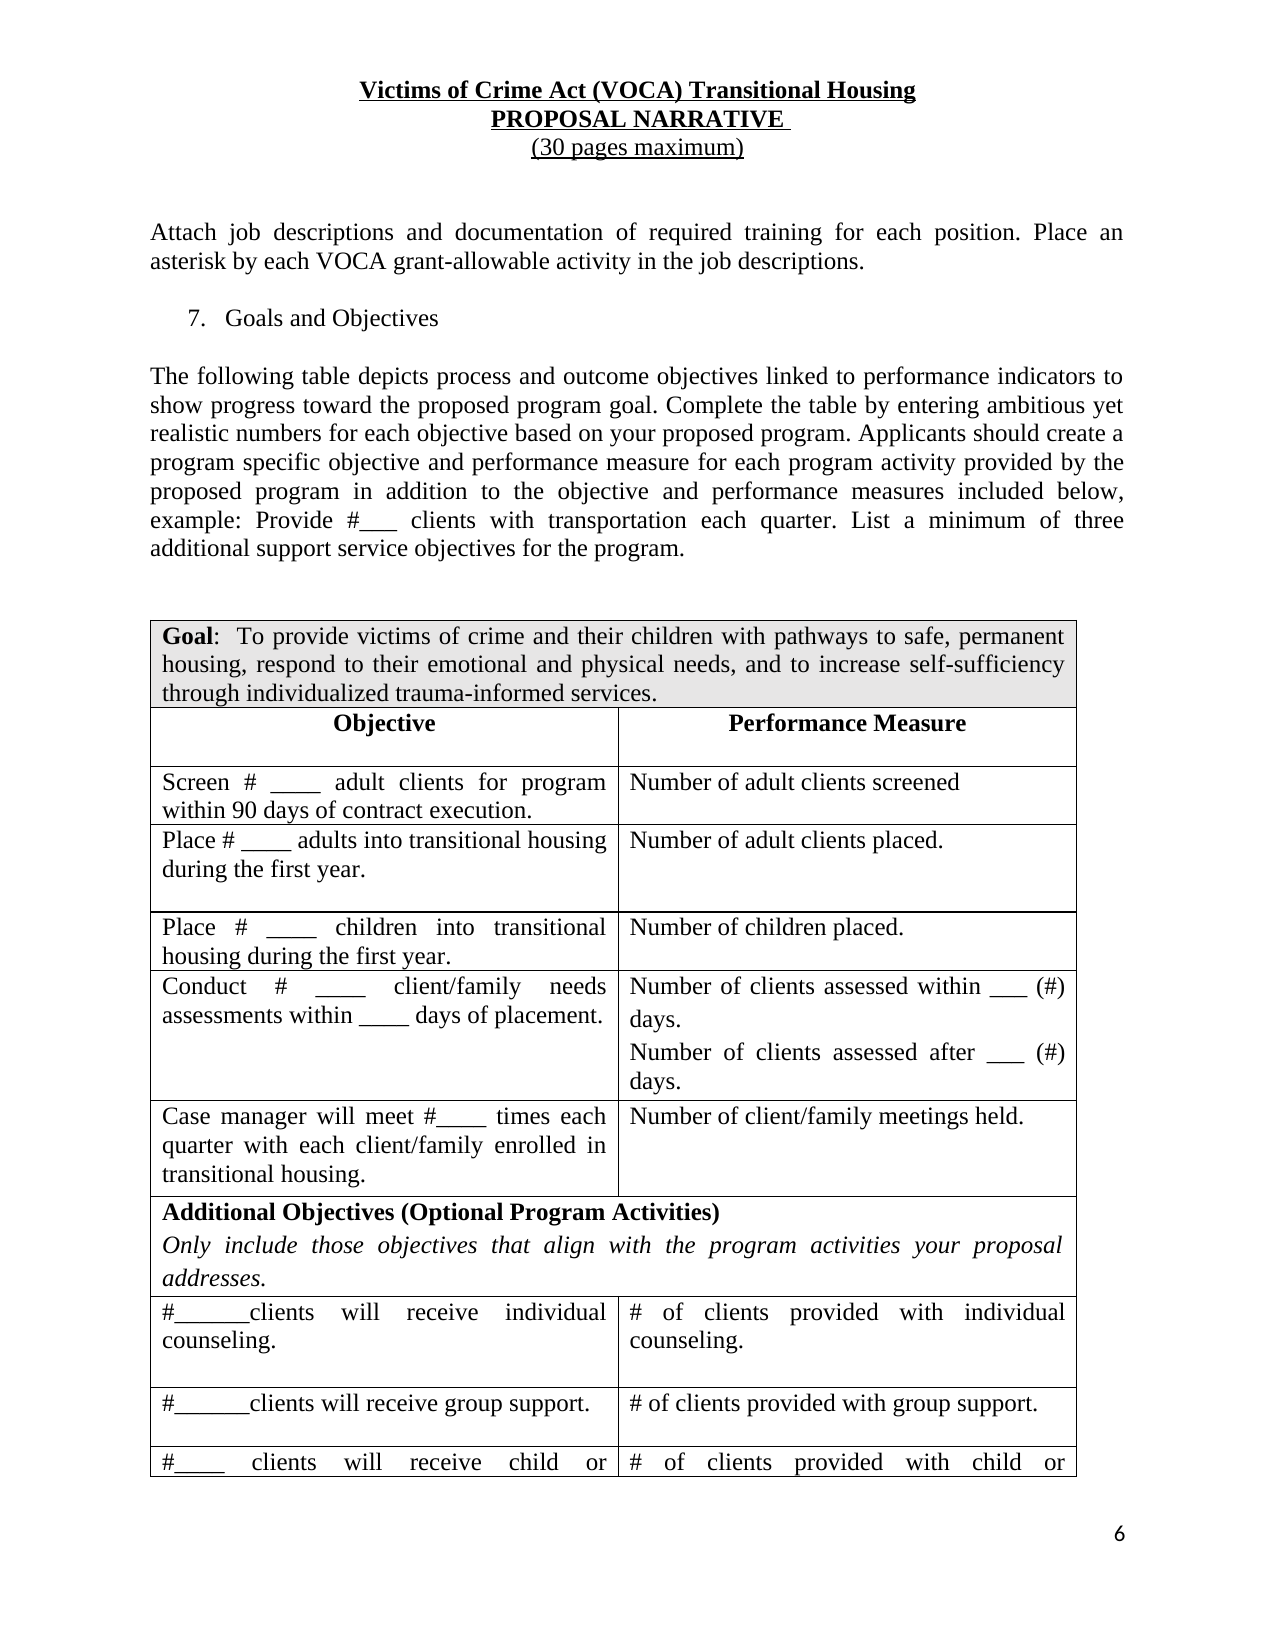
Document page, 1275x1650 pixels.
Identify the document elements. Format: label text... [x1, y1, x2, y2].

table_cell Number of children placed. [619, 913, 1076, 970]
table_cell Number of adult clients placed. [619, 825, 1076, 911]
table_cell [151, 1447, 618, 1476]
table_cell Additional Objectives (Optional Program Activities) Only include those objectives that align with the program activities your proposal addresses. [151, 1197, 1076, 1296]
table_cell # of clients provided with individual counseling. [619, 1297, 1076, 1387]
table_cell #______clients will receive group support. [151, 1388, 618, 1446]
table_cell #______clients will receive individual counseling. [151, 1297, 618, 1387]
table_cell Performance Measure [619, 708, 1076, 766]
table_cell Number of client/family meetings held. [619, 1101, 1076, 1196]
table_cell # of clients provided with group support. [619, 1388, 1076, 1446]
subtitle Attach job descriptions and documentation of required training for each position. Place an asterisk by each VOCA grant-allowable activity in the job descriptions. [150, 217, 1125, 275]
table_cell Objective [151, 708, 618, 766]
table_cell Number of adult clients screened [619, 767, 1076, 824]
table_cell Number of clients assessed within ___ (#) days. Number of clients assessed after ___ (#) days. [619, 971, 1076, 1100]
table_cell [619, 1447, 1076, 1476]
subtitle The following table depicts process and outcome objectives linked to performance indicators to show progress toward the proposed program goal. Complete the table by entering ambitious yet realistic numbers for each objective based on your proposed program. Applicants should create a program specific objective and performance measure for each program activity provided by the proposed program in addition to the objective and performance measures included below, example: Provide #___ clients with transportation each quarter. List a minimum of three additional support service objectives for the program. [150, 361, 1125, 562]
table_cell Place # ____ adults into transitional housing during the first year. [151, 825, 618, 911]
table_cell Conduct # ____ client/family needs assessments within ____ days of placement. [151, 971, 618, 1100]
table_cell Case manager will meet #____ times each quarter with each client/family enrolled in transitional housing. [151, 1101, 618, 1196]
list Goals and Objectives [187, 303, 1125, 332]
table_header Goal: To provide victims of crime and their children with pathways to safe, permanent housing, respond to their emotional and physical needs, and to increase self-sufficiency through individualized trauma-informed services. [151, 621, 1076, 707]
table_cell Place # ____ children into transitional housing during the first year. [151, 913, 618, 970]
table_cell Screen # ____ adult clients for program within 90 days of contract execution. [151, 767, 618, 824]
